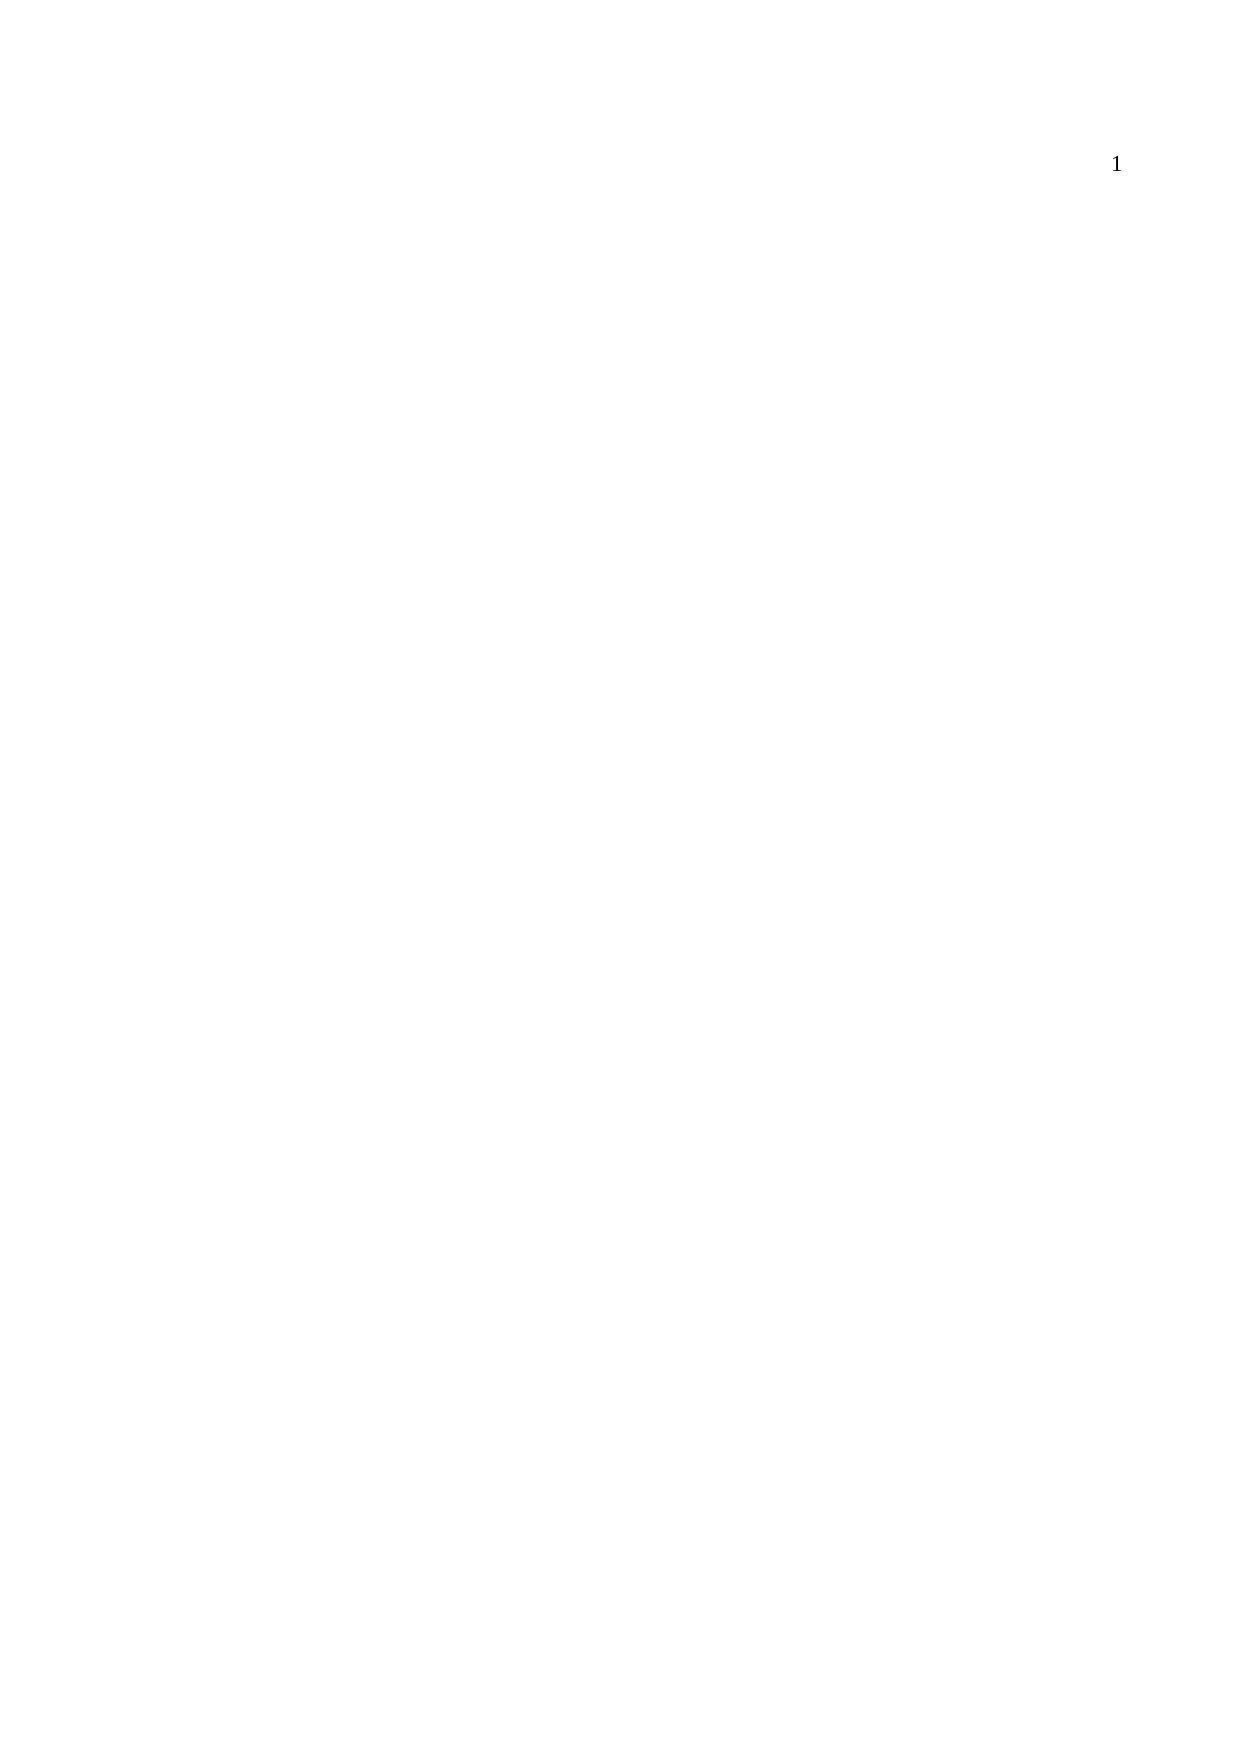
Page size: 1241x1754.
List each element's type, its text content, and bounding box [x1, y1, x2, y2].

text 1 [118, 150, 1122, 176]
